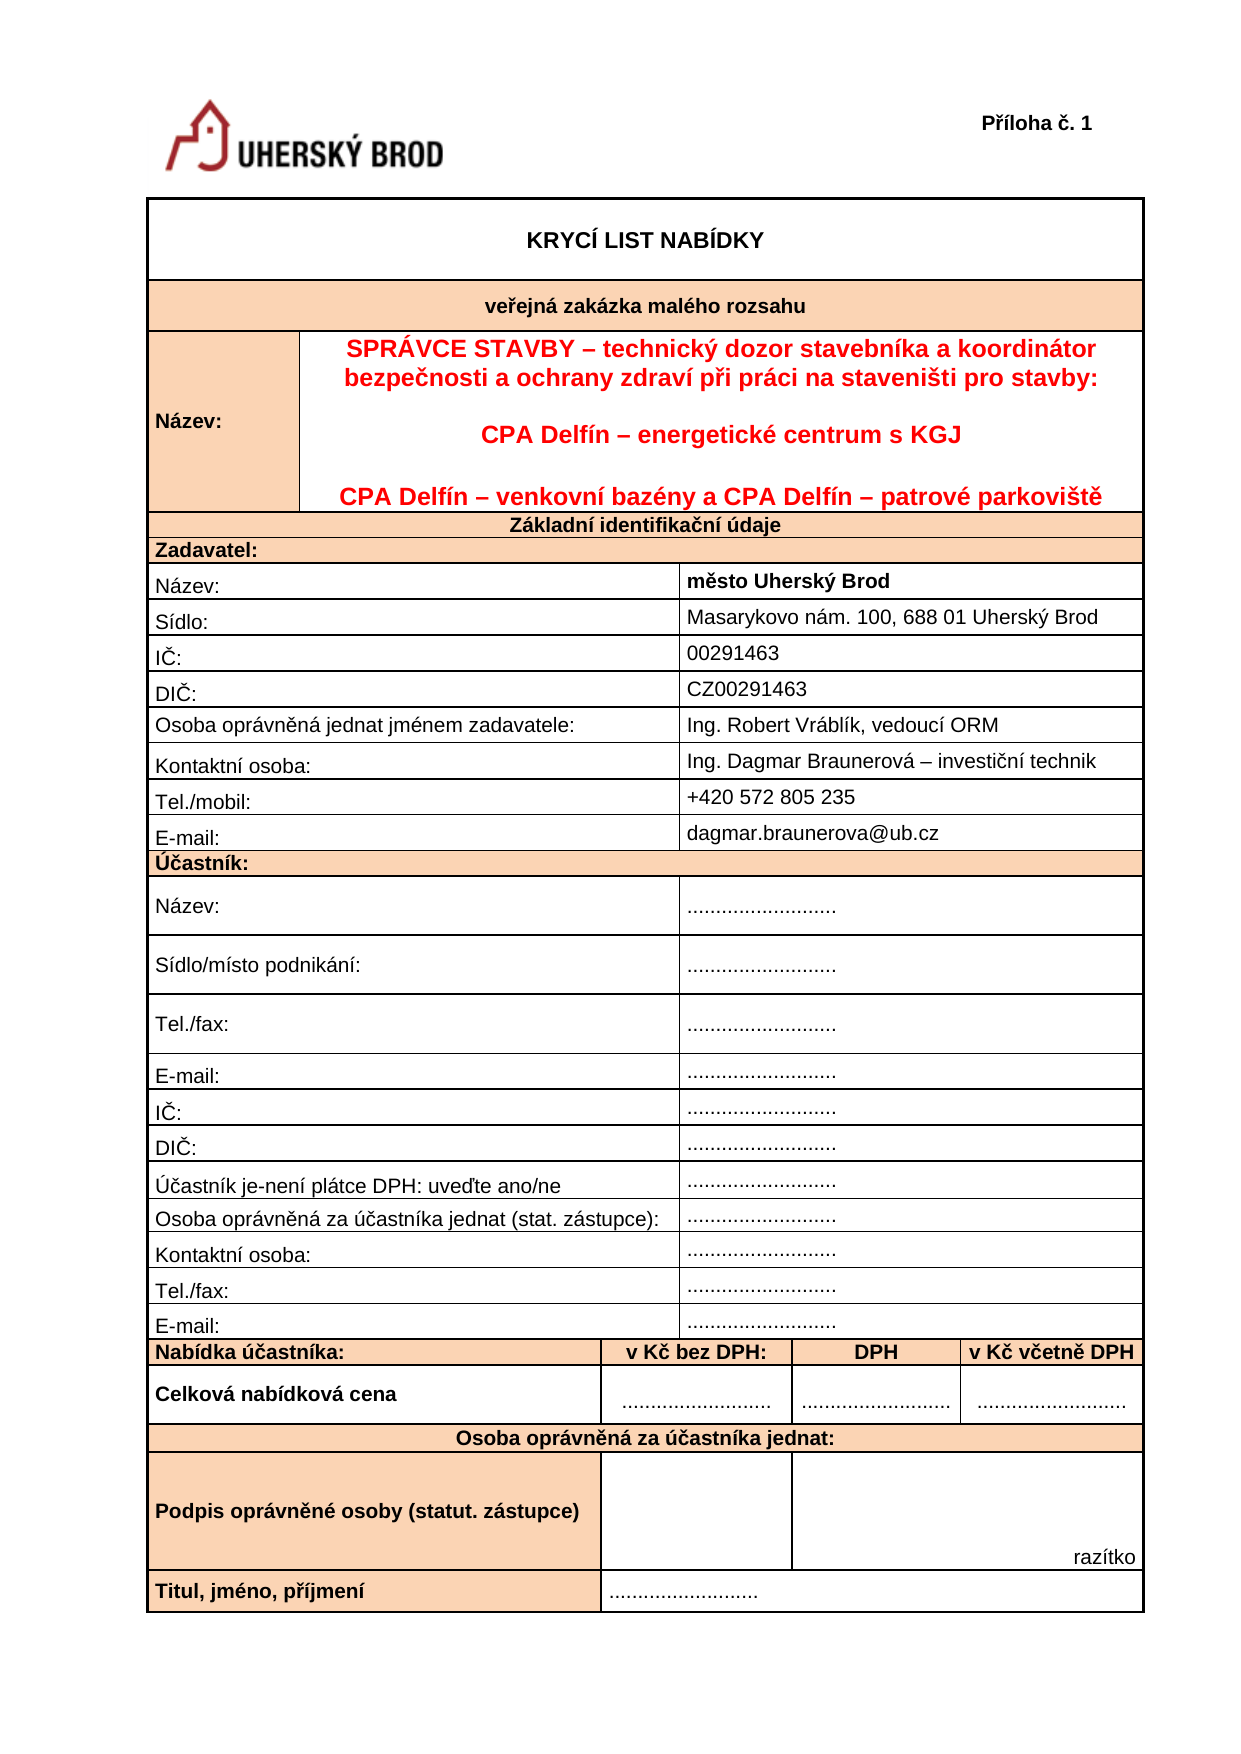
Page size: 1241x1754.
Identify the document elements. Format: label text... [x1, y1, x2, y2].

table_cell Tel./fax: [149, 1268, 679, 1302]
table_cell .......................... [680, 1268, 1142, 1302]
table_cell E-mail: [149, 1054, 679, 1088]
table_cell Název: [149, 564, 679, 598]
table_cell Základní identifikační údaje [149, 513, 1142, 537]
table_cell .......................... [680, 877, 1142, 934]
table_cell .......................... [680, 1232, 1142, 1266]
table_cell Účastník: [149, 851, 1142, 875]
table_cell [602, 1453, 791, 1569]
table_cell Tel./mobil: [149, 780, 679, 814]
table_cell .......................... [602, 1366, 791, 1423]
table_cell Tel./fax: [149, 995, 679, 1052]
table_cell 00291463 [680, 636, 1142, 670]
table_cell dagmar.braunerova@ub.cz [680, 815, 1142, 850]
table_cell Ing. Dagmar Braunerová – investiční technik [680, 743, 1142, 778]
table_cell Masarykovo nám. 100, 688 01 Uherský Brod [680, 600, 1142, 634]
table_cell Zadavatel: [149, 538, 1142, 562]
table_cell CZ00291463 [680, 672, 1142, 706]
table_cell Účastník je-není plátce DPH: uveďte ano/ne [149, 1162, 679, 1198]
table_cell Titul, jméno, příjmení [149, 1571, 600, 1611]
table_cell SPRÁVCE STAVBY – technický dozor stavebníka a koordinátor bezpečnosti a ochrany zdraví při práci na staveništi pro stavby: CPA Delfín – energetické centrum s KGJ CPA Delfín – venkovní bazény a CPA Delfín – patrové parkoviště [300, 332, 1142, 511]
table_cell E-mail: [149, 815, 679, 850]
table_cell .......................... [680, 936, 1142, 993]
table_cell veřejná zakázka malého rozsahu [149, 281, 1142, 330]
table_cell razítko [793, 1453, 1142, 1569]
table_cell Název: [149, 877, 679, 934]
table_cell IČ: [149, 636, 679, 670]
table_cell .......................... [961, 1366, 1142, 1423]
table_cell v Kč včetně DPH [961, 1340, 1142, 1364]
table_cell .......................... [680, 1054, 1142, 1088]
table_header KRYCÍ LIST NABÍDKY [149, 200, 1142, 279]
table_cell Kontaktní osoba: [149, 1232, 679, 1266]
table_cell .......................... [680, 1304, 1142, 1338]
table_cell Osoba oprávněná za účastníka jednat: [149, 1425, 1142, 1451]
table_cell E-mail: [149, 1304, 679, 1338]
table_cell Sídlo: [149, 600, 679, 634]
table_cell Osoba oprávněná za účastníka jednat (stat. zástupce): [149, 1199, 679, 1231]
table_cell .......................... [680, 1162, 1142, 1198]
picture [147, 73, 463, 197]
table_cell .......................... [680, 995, 1142, 1052]
table_cell IČ: [149, 1090, 679, 1124]
table_cell Ing. Robert Vráblík, vedoucí ORM [680, 708, 1142, 742]
table_cell .......................... [680, 1126, 1142, 1160]
table_cell DPH [793, 1340, 960, 1364]
table_cell město Uherský Brod [680, 564, 1142, 598]
table_cell v Kč bez DPH: [602, 1340, 791, 1364]
table_cell Sídlo/místo podnikání: [149, 936, 679, 993]
table_cell Kontaktní osoba: [149, 743, 679, 778]
table_cell DIČ: [149, 1126, 679, 1160]
table_cell +420 572 805 235 [680, 780, 1142, 814]
table_cell .......................... [680, 1199, 1142, 1231]
table_cell .......................... [602, 1571, 1142, 1611]
table_cell .......................... [793, 1366, 960, 1423]
table_cell Nabídka účastníka: [149, 1340, 600, 1364]
table_cell Osoba oprávněná jednat jménem zadavatele: [149, 708, 679, 742]
table_cell DIČ: [149, 672, 679, 706]
table_cell .......................... [680, 1090, 1142, 1124]
table_cell Celková nabídková cena [149, 1366, 600, 1423]
table_cell Podpis oprávněné osoby (statut. zástupce) [149, 1453, 600, 1569]
table_cell Název: [149, 332, 299, 511]
